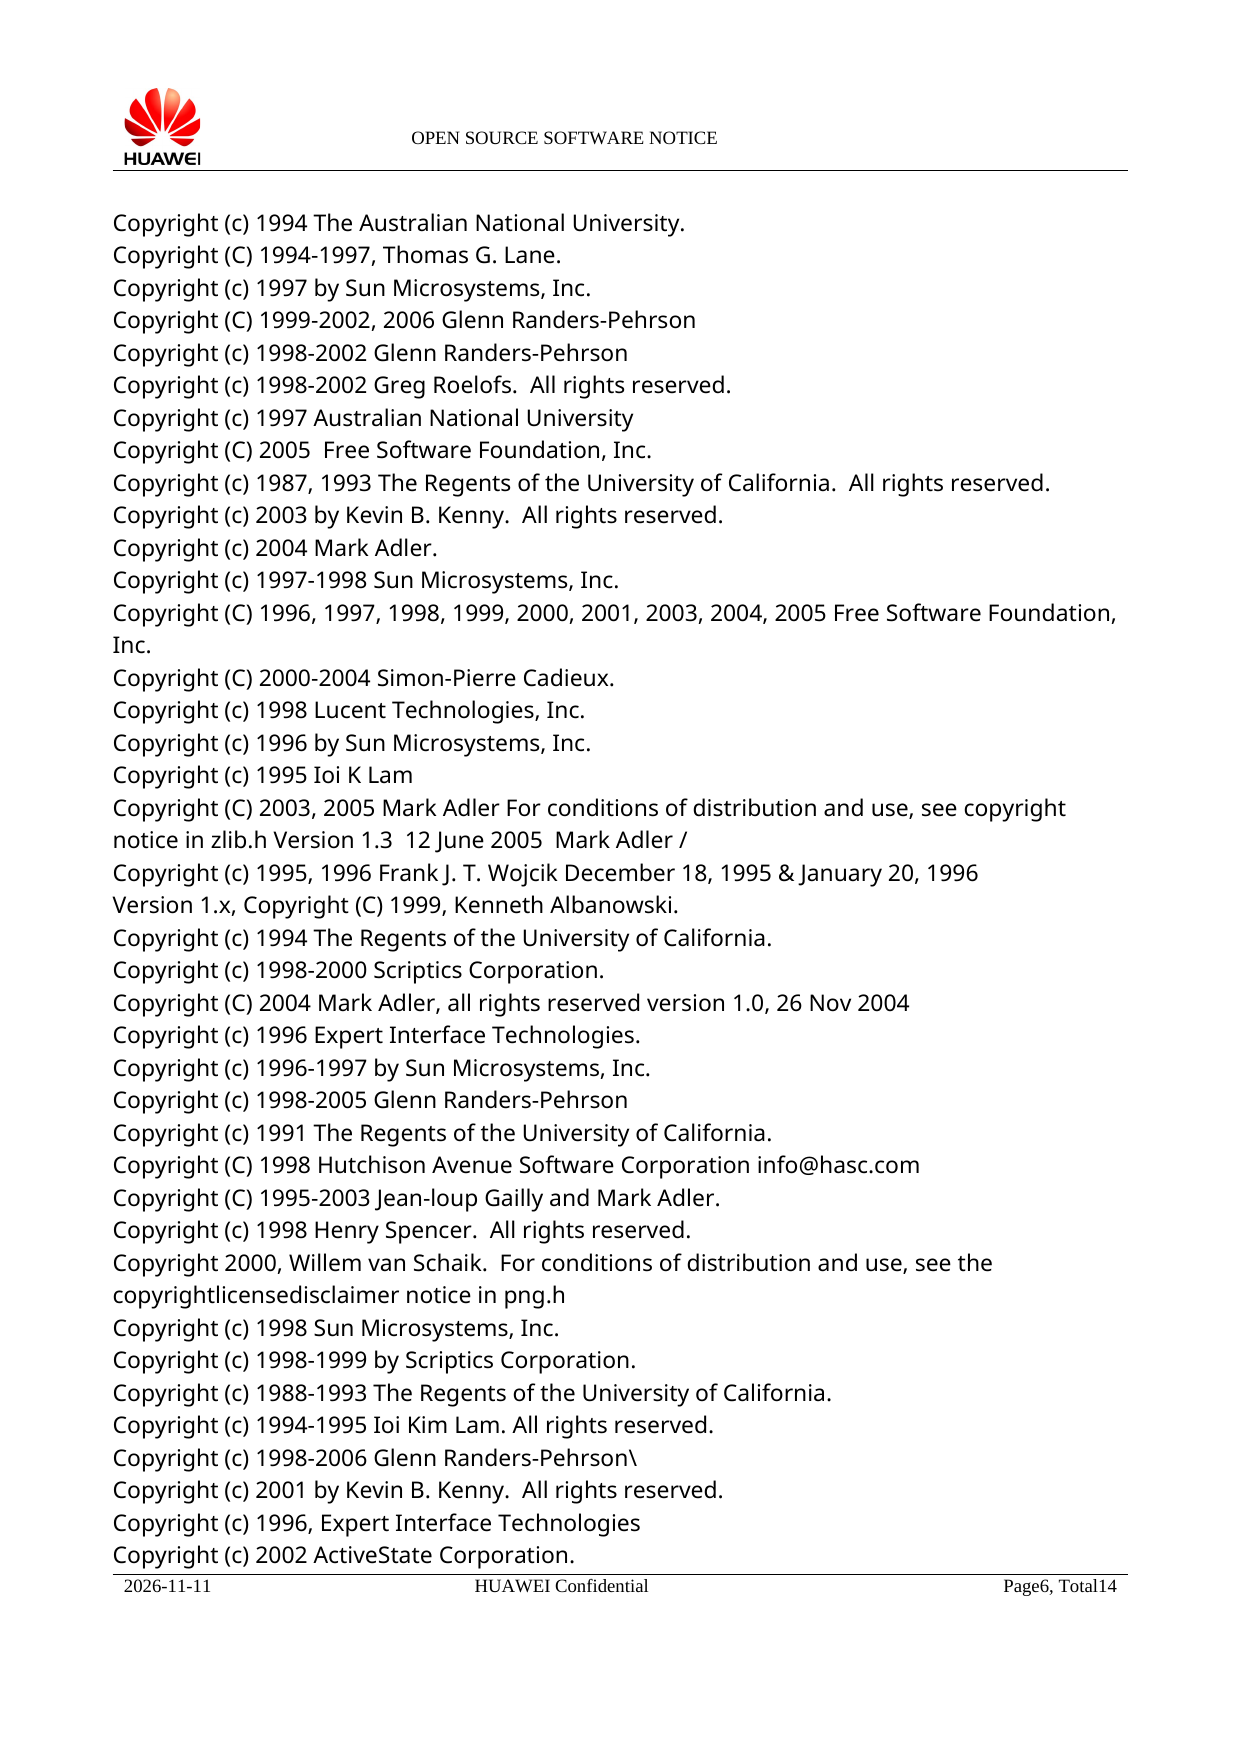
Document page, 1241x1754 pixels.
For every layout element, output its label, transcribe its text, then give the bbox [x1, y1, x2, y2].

picture [124, 88, 201, 165]
